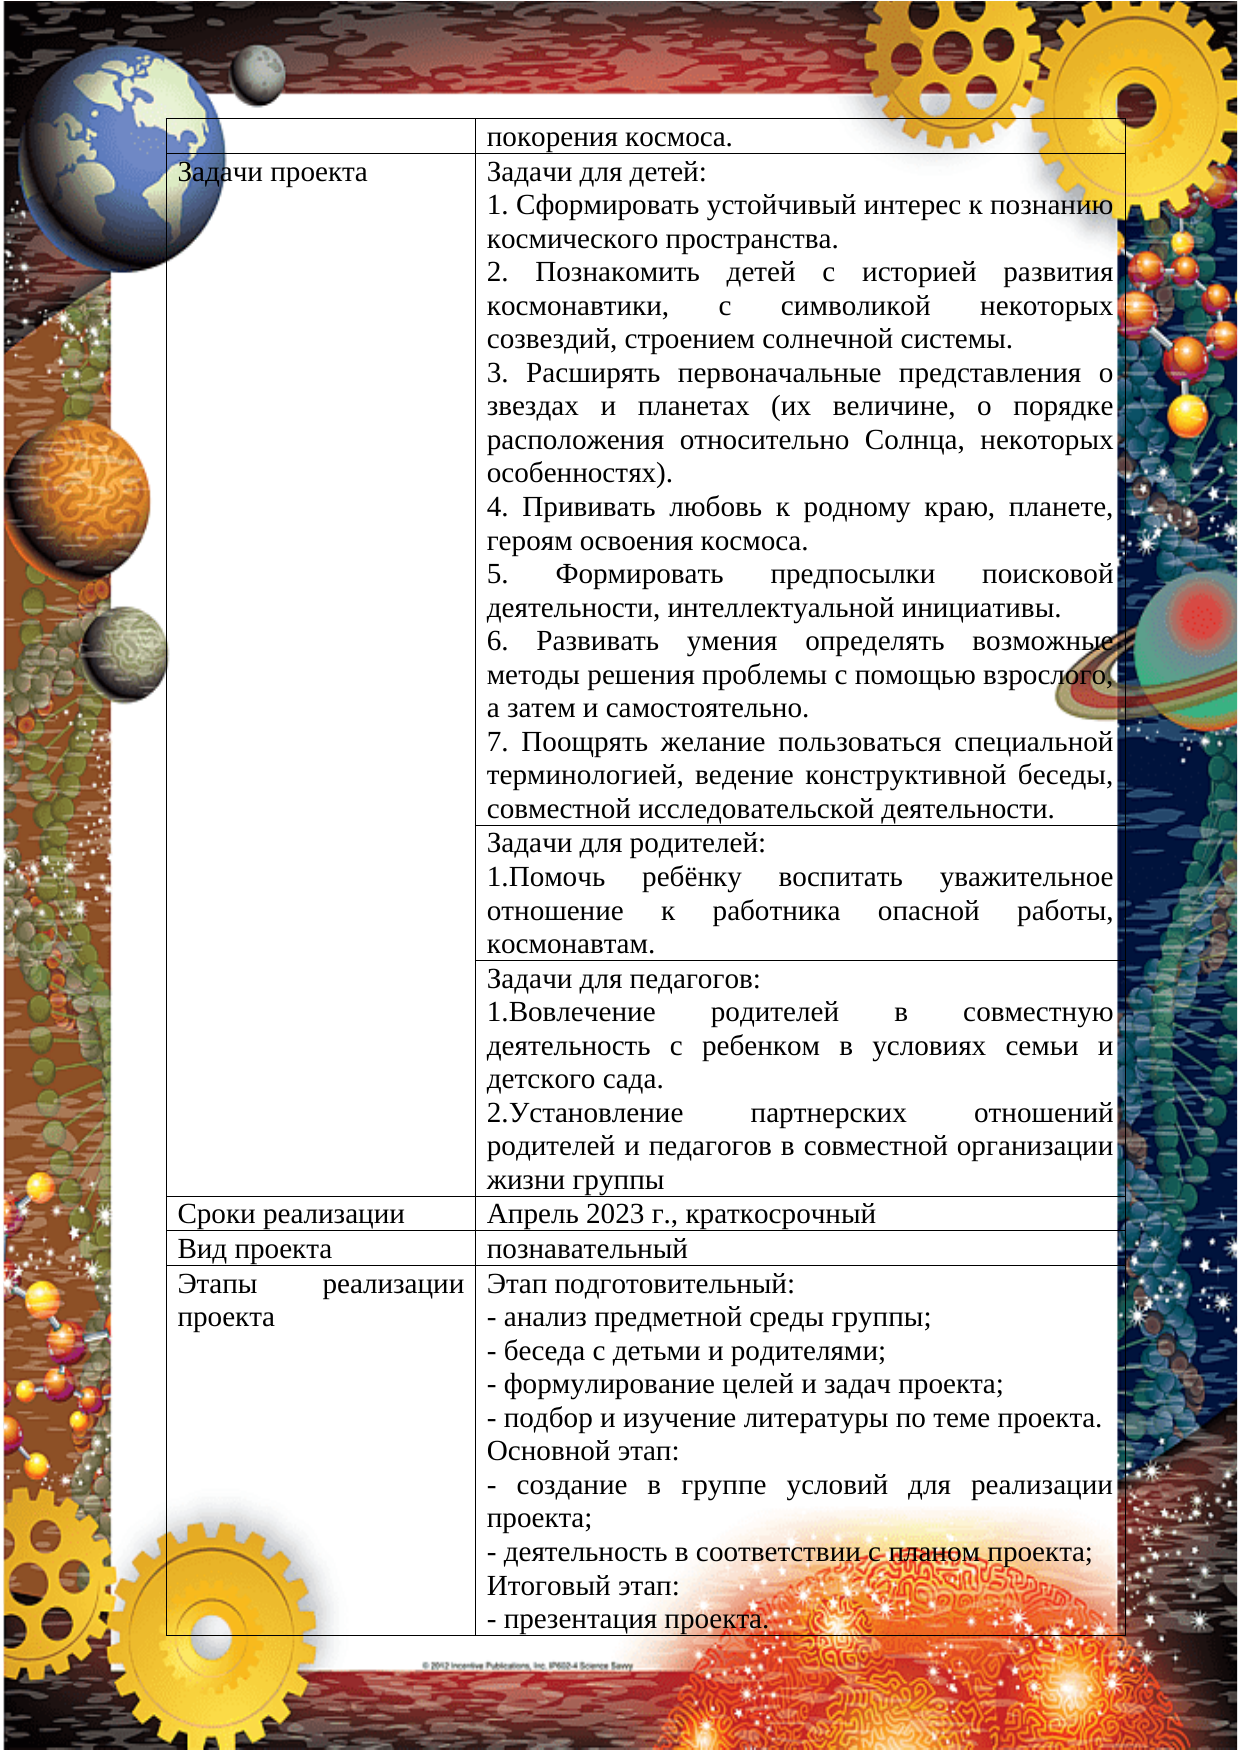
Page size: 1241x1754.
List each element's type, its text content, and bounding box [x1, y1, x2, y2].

table_cell Апрель 2023 г., краткосрочный [476, 1197, 1125, 1230]
table_cell Этап подготовительный: - анализ предметной среды группы; - беседа с детьми и родителями; - формулирование целей и задач проекта; - подбор и изучение литературы по теме проекта. Основной этап: - создание в группе условий для реализации проекта; - деятельность в соответствии с планом проекта; Итоговый этап: - презентация проекта. [476, 1266, 1125, 1635]
table_cell Цель проекта [167, 119, 475, 153]
table_cell Вид проекта [167, 1231, 475, 1265]
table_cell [476, 119, 1125, 153]
picture [3, 1, 1238, 1750]
table_cell познавательный [476, 1231, 1125, 1265]
table_cell Сроки реализации [167, 1197, 475, 1230]
table_cell Задачи для педагогов: 1.Вовлечение родителей в совместную деятельность с ребенком в условиях семьи и детского сада. 2.Установление партнерских отношений родителей и педагогов в совместной организации жизни группы [476, 961, 1125, 1196]
table_cell Этапы реализации проекта [167, 1266, 475, 1635]
table_cell Задачи для детей: 1. Сформировать устойчивый интерес к познанию космического пространства. 2. Познакомить детей с историей развития космонавтики, с символикой некоторых созвездий, строением солнечной системы. 3. Расширять первоначальные представления о звездах и планетах (их величине, о порядке расположения относительно Солнца, некоторых особенностях). 4. Прививать любовь к родному краю, планете, героям освоения космоса. 5. Формировать предпосылки поисковой деятельности, интеллектуальной инициативы. 6. Развивать умения определять возможные методы решения проблемы с помощью взрослого, а затем и самостоятельно. 7. Поощрять желание пользоваться специальной терминологией, ведение конструктивной беседы, совместной исследовательской деятельности. [476, 154, 1125, 824]
table_cell Задачи проекта [167, 154, 475, 1196]
table_cell Задачи для родителей: 1.Помочь ребёнку воспитать уважительное отношение к работника опасной работы, космонавтам. [476, 826, 1125, 960]
